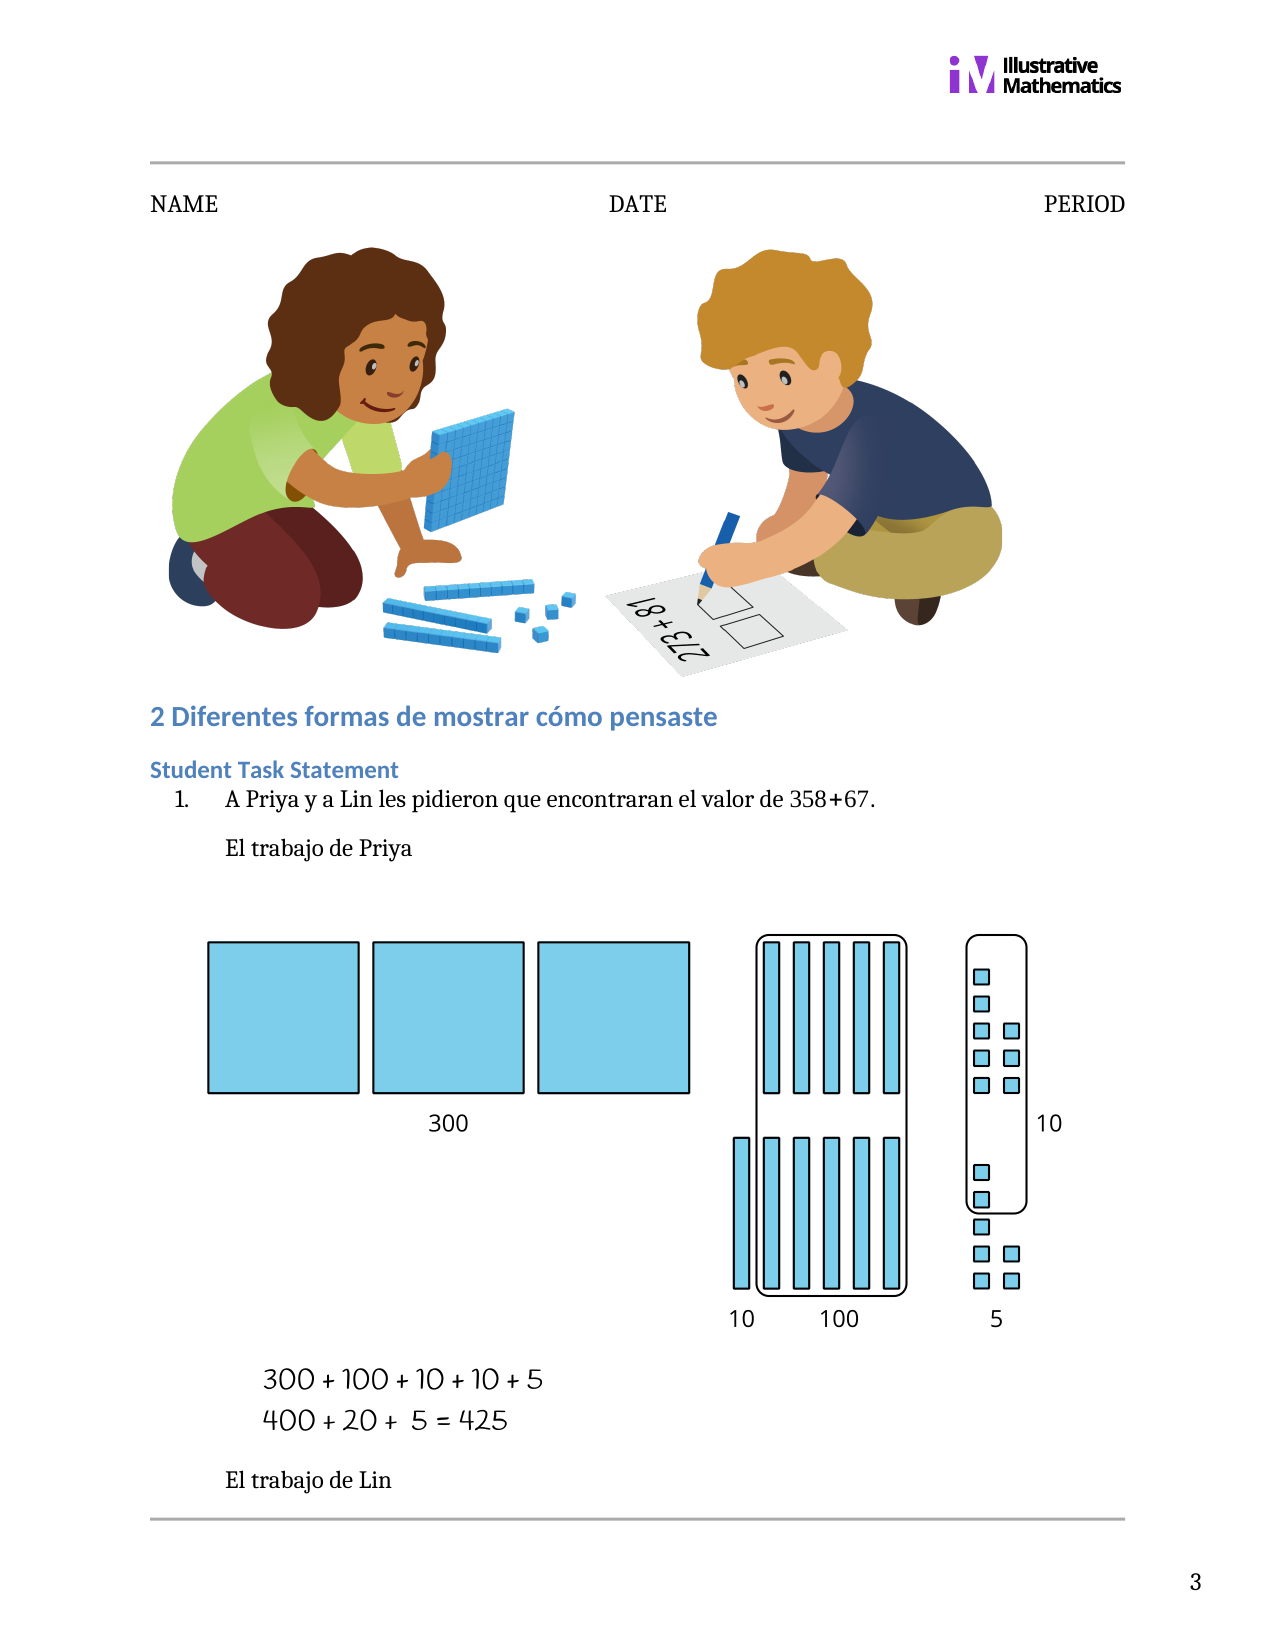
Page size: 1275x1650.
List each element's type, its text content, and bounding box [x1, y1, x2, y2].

picture [168, 247, 1003, 677]
list El trabajo de Lin [175, 1466, 1125, 1495]
picture [949, 55, 1121, 93]
list A Priya y a Lin les pidieron que encontraran el valor de . [175, 785, 1125, 813]
subtitle 2 Diferentes formas de mostrar cómo pensaste [150, 698, 1125, 733]
list El trabajo de Priya [175, 834, 1125, 863]
subtitle Student Task Statement [150, 754, 1125, 785]
picture [193, 912, 1169, 1341]
picture [243, 1343, 619, 1457]
